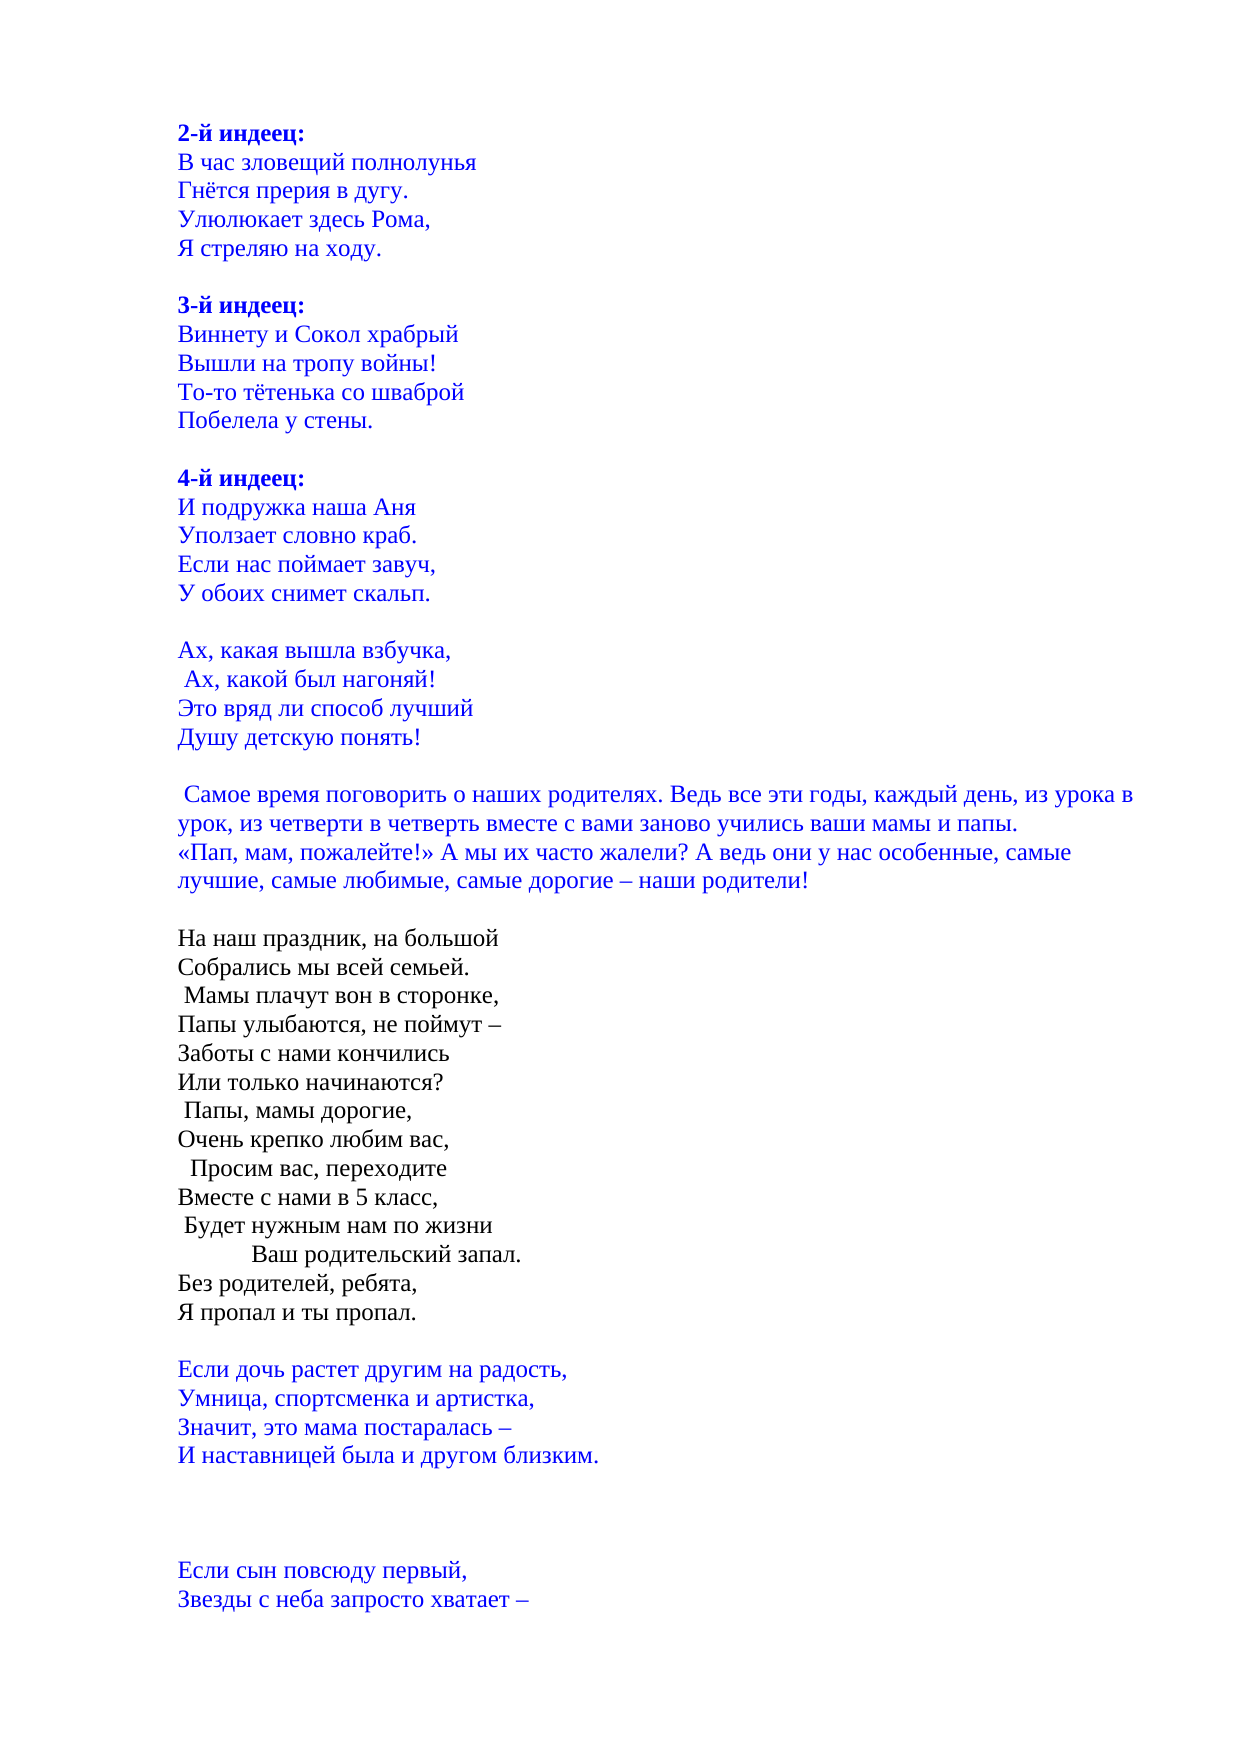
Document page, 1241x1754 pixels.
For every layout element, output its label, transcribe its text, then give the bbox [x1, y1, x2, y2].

text Ваш родительский запал. [177, 1239, 1152, 1268]
text Просим вас, переходите [177, 1153, 1152, 1182]
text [177, 118, 1152, 837]
text Без родителей, ребята, [177, 1268, 1152, 1297]
text Если дочь растет другим на радость, Умница, спортсменка и артистка, Значит, это мама постаралась – И наставницей была и другом близким. [177, 1354, 1152, 1526]
text Будет нужным нам по жизни [177, 1211, 1152, 1239]
text Вместе с нами в 5 класс, [177, 1182, 1152, 1211]
text Мамы плачут вон в сторонке, [177, 981, 1152, 1009]
text Папы улыбаются, не поймут – [177, 1009, 1152, 1038]
text «Пап, мам, пожалейте!» А мы их часто жалели? А ведь они у нас особенные, самые лучшие, самые любимые, самые дорогие – наши родители! [177, 837, 1152, 894]
text На наш праздник, на большой [177, 923, 1152, 952]
text Или только начинаются? [177, 1067, 1152, 1096]
text Я пропал и ты пропал. [177, 1297, 1152, 1326]
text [177, 1555, 1152, 1612]
text Заботы с нами кончились [177, 1038, 1152, 1067]
text Папы, мамы дорогие, [177, 1096, 1152, 1124]
text Очень крепко любим вас, [177, 1124, 1152, 1153]
text Собрались мы всей семьей. [177, 952, 1152, 981]
